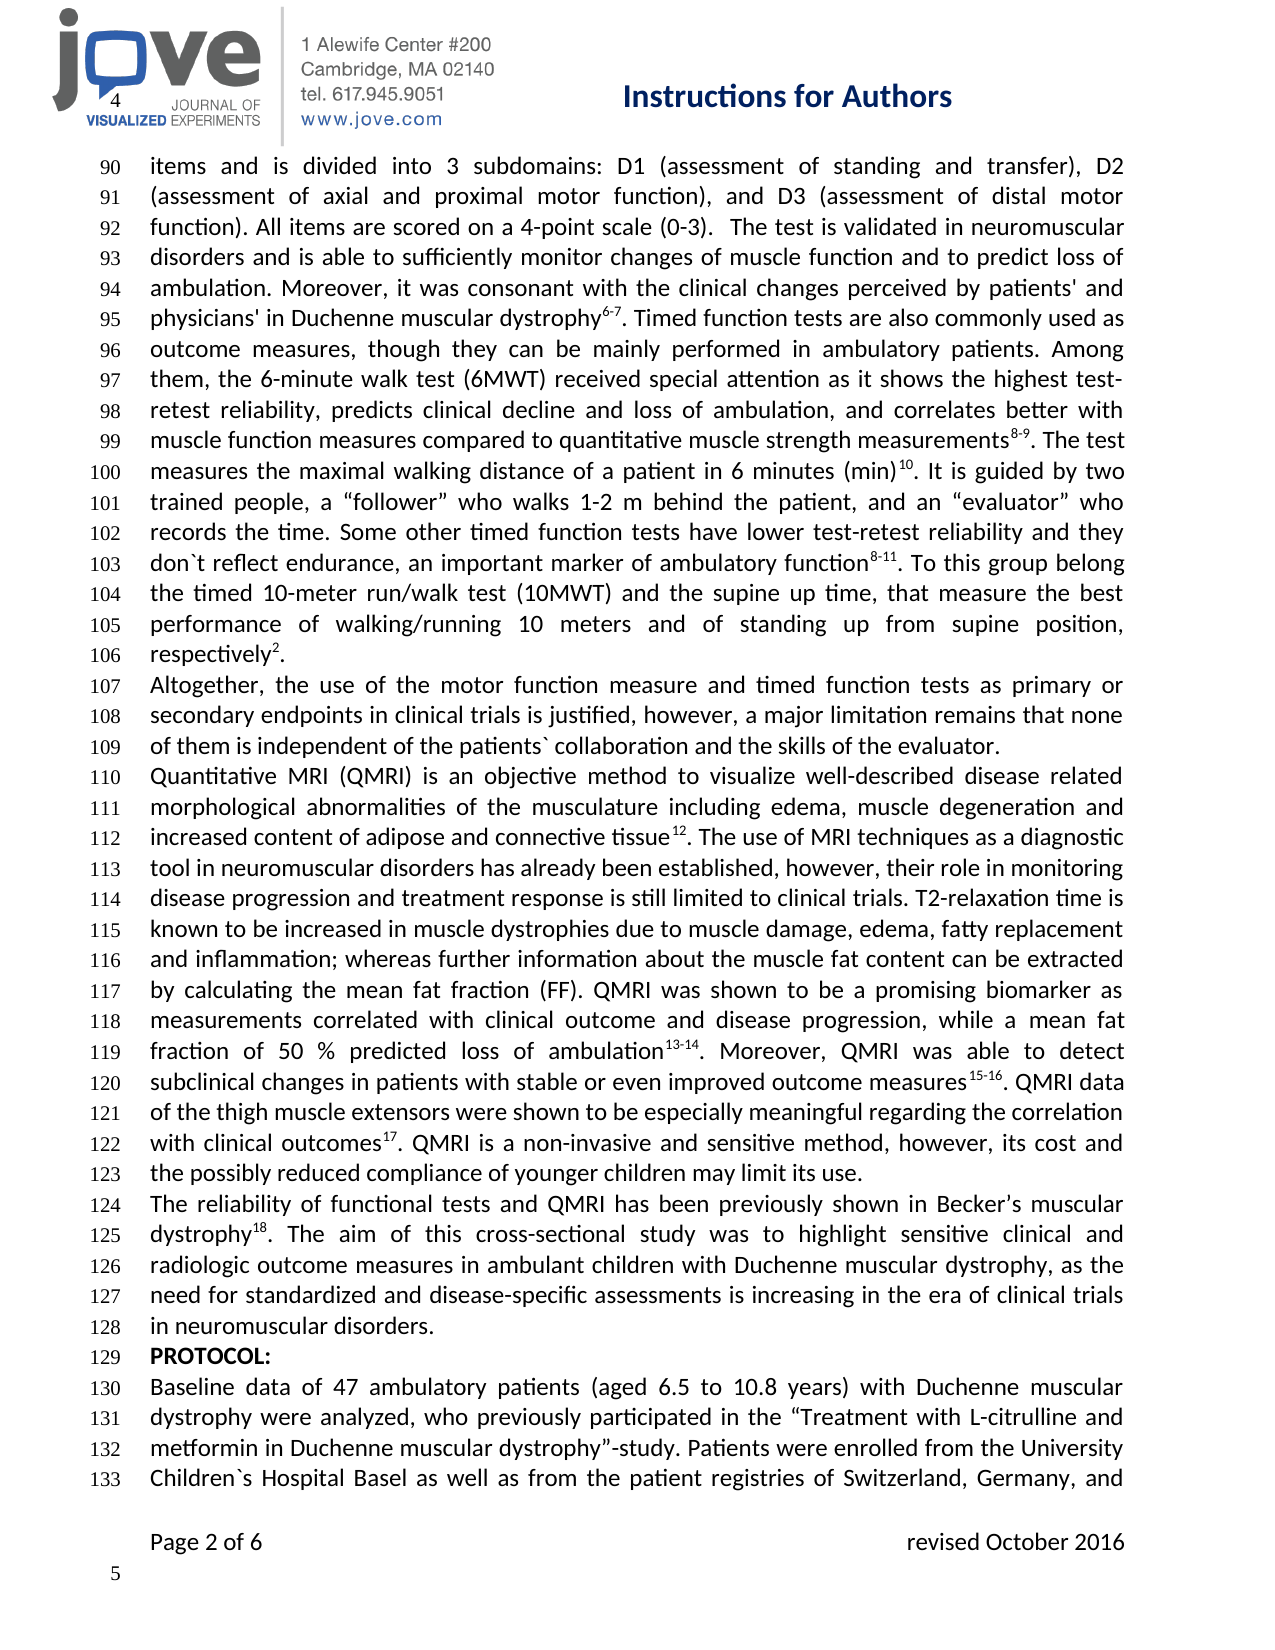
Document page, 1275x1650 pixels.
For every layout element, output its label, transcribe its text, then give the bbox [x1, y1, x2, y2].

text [150, 150, 1125, 669]
text PROTOCOL: [150, 1340, 1125, 1371]
text Altogether, the use of the motor function measure and timed function tests as primary or secondary endpoints in clinical trials is justified, however, a major limitation remains that none of them is independent of the patients` collaboration and the skills of the evaluator. [150, 669, 1125, 760]
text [150, 1371, 1125, 1493]
text Quantitative MRI (QMRI) is an objective method to visualize well-described disease related morphological abnormalities of the musculature including edema, muscle degeneration and increased content of adipose and connective tissue12. The use of MRI techniques as a diagnostic tool in neuromuscular disorders has already been established, however, their role in monitoring disease progression and treatment response is still limited to clinical trials. T2-relaxation time is known to be increased in muscle dystrophies due to muscle damage, edema, fatty replacement and inflammation; whereas further information about the muscle fat content can be extracted by calculating the mean fat fraction (FF). QMRI was shown to be a promising biomarker as measurements correlated with clinical outcome and disease progression, while a mean fat fraction of 50 % predicted loss of ambulation13-14. Moreover, QMRI was able to detect subclinical changes in patients with stable or even improved outcome measures15-16. QMRI data of the thigh muscle extensors were shown to be especially meaningful regarding the correlation with clinical outcomes17. QMRI is a non-invasive and sensitive method, however, its cost and the possibly reduced compliance of younger children may limit its use. [150, 760, 1125, 1188]
picture [42, 0, 509, 154]
text The reliability of functional tests and QMRI has been previously shown in Becker’s muscular dystrophy18. The aim of this cross-sectional study was to highlight sensitive clinical and radiologic outcome measures in ambulant children with Duchenne muscular dystrophy, as the need for standardized and disease-specific assessments is increasing in the era of clinical trials in neuromuscular disorders. [150, 1188, 1125, 1340]
